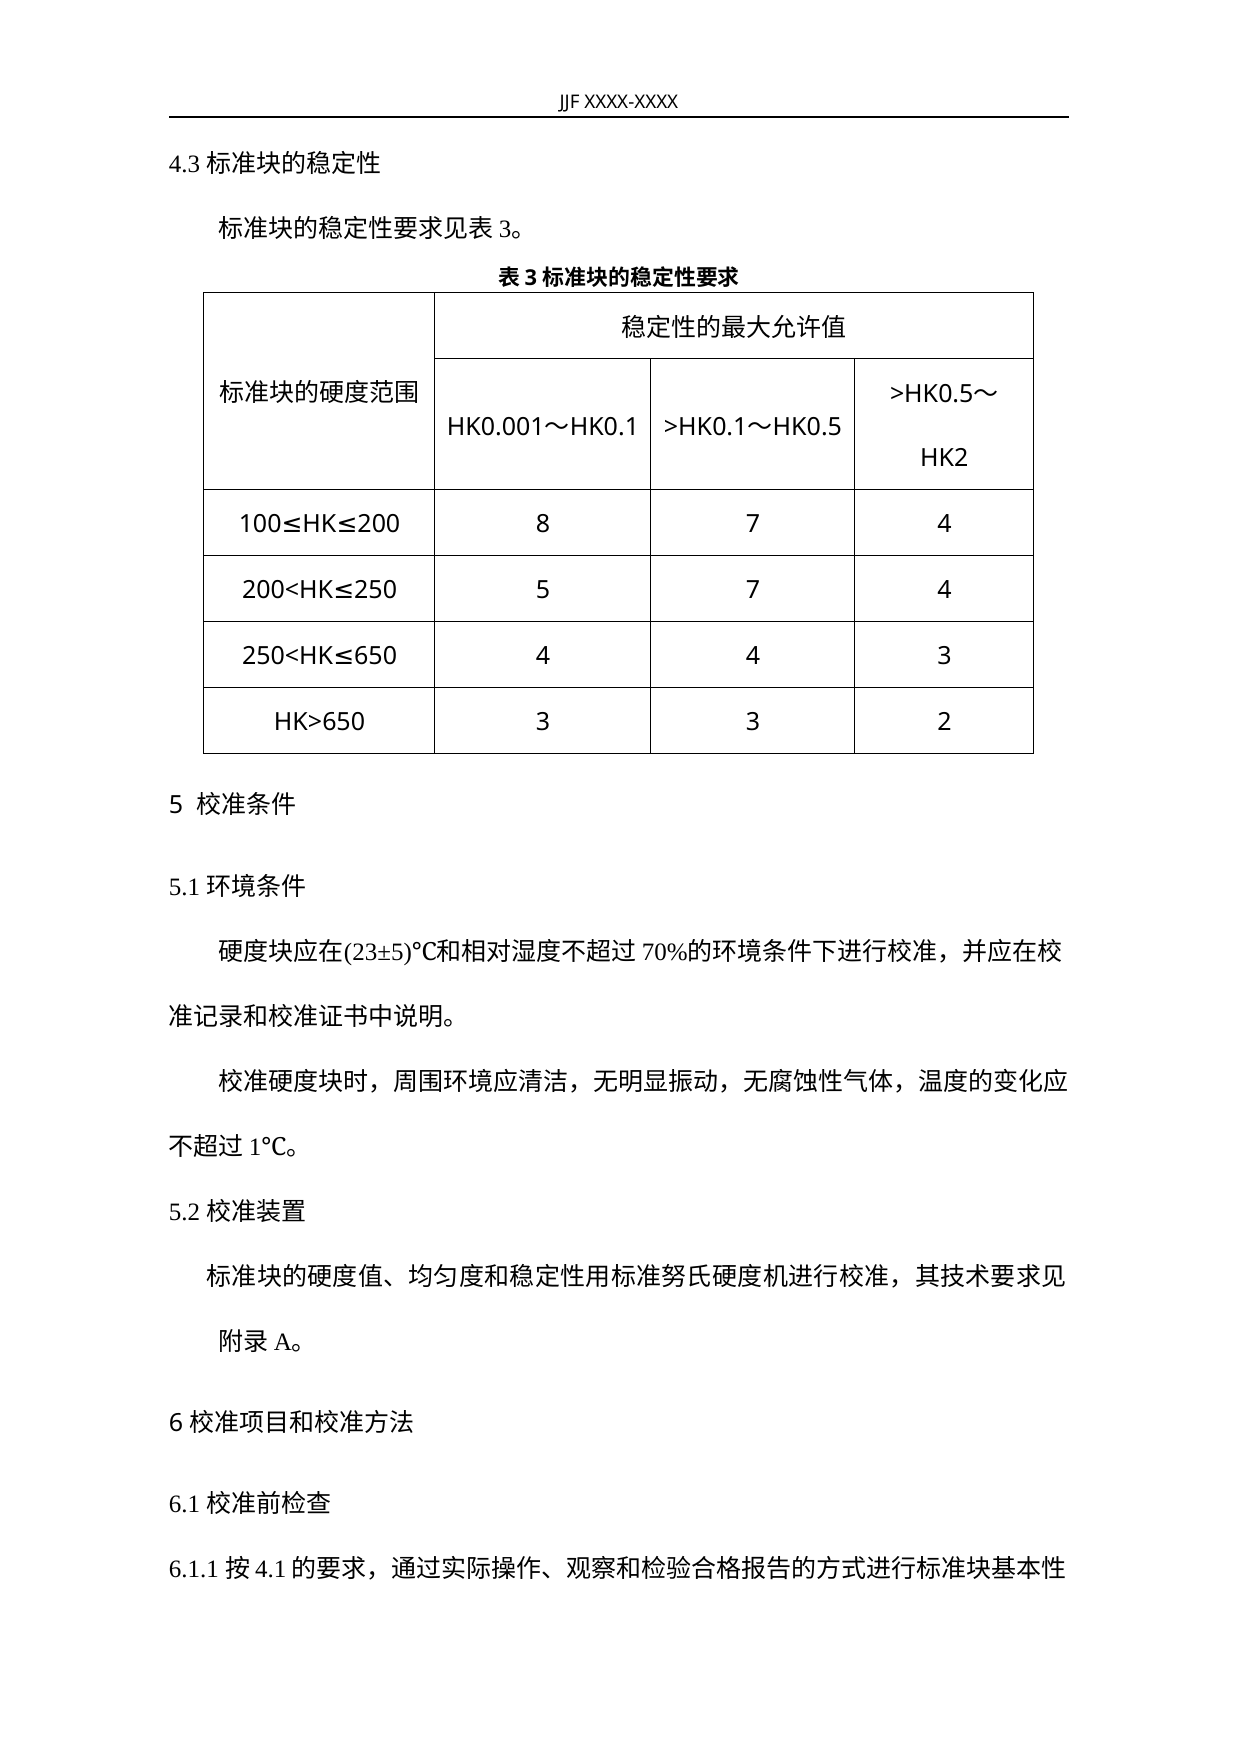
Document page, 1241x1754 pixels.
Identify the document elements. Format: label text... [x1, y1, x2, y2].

text 校准硬度块时，周围环境应清洁，无明显振动，无腐蚀性气体，温度的变化应不超过1℃。 [169, 1047, 1069, 1177]
table_cell >HK0.5～HK2 [855, 359, 1033, 489]
table_cell 2 [855, 688, 1033, 753]
table_header 标准块的硬度范围 [204, 293, 434, 489]
table_cell 4 [651, 622, 854, 687]
text 硬度块应在(23±5)℃和相对湿度不超过70%的环境条件下进行校准，并应在校准记录和校准证书中说明。 [169, 917, 1069, 1047]
table_cell 7 [651, 556, 854, 621]
table_cell >HK0.1～HK0.5 [651, 359, 854, 489]
table_cell 4 [855, 556, 1033, 621]
table_cell 200<HK≤250 [204, 556, 434, 621]
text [169, 1534, 1069, 1599]
table_header 稳定性的最大允许值 [435, 293, 1033, 358]
table_cell 100≤HK≤200 [204, 490, 434, 555]
table_cell 3 [651, 688, 854, 753]
text 6 校准项目和校准方法 [169, 1388, 1069, 1453]
table_cell 3 [435, 688, 650, 753]
table_cell 4 [435, 622, 650, 687]
text 标准块的稳定性要求见表3。 [169, 194, 1069, 259]
text 5 校准条件 [169, 771, 1069, 836]
text 5.2 校准装置 [169, 1177, 1069, 1242]
table_cell 5 [435, 556, 650, 621]
text 6.1 校准前检查 [169, 1469, 1069, 1534]
text 表3 标准块的稳定性要求 [169, 259, 1069, 292]
table_cell 4 [855, 490, 1033, 555]
table_cell 3 [855, 622, 1033, 687]
table_cell HK>650 [204, 688, 434, 753]
table_cell 250<HK≤650 [204, 622, 434, 687]
text 4.3 标准块的稳定性 [169, 129, 1069, 194]
table_cell 8 [435, 490, 650, 555]
text 5.1 环境条件 [169, 852, 1069, 917]
table_cell 7 [651, 490, 854, 555]
table_cell HK0.001～HK0.1 [435, 359, 650, 489]
text 标准块的硬度值、均匀度和稳定性用标准努氏硬度机进行校准，其技术要求见附录A。 [206, 1242, 1069, 1372]
